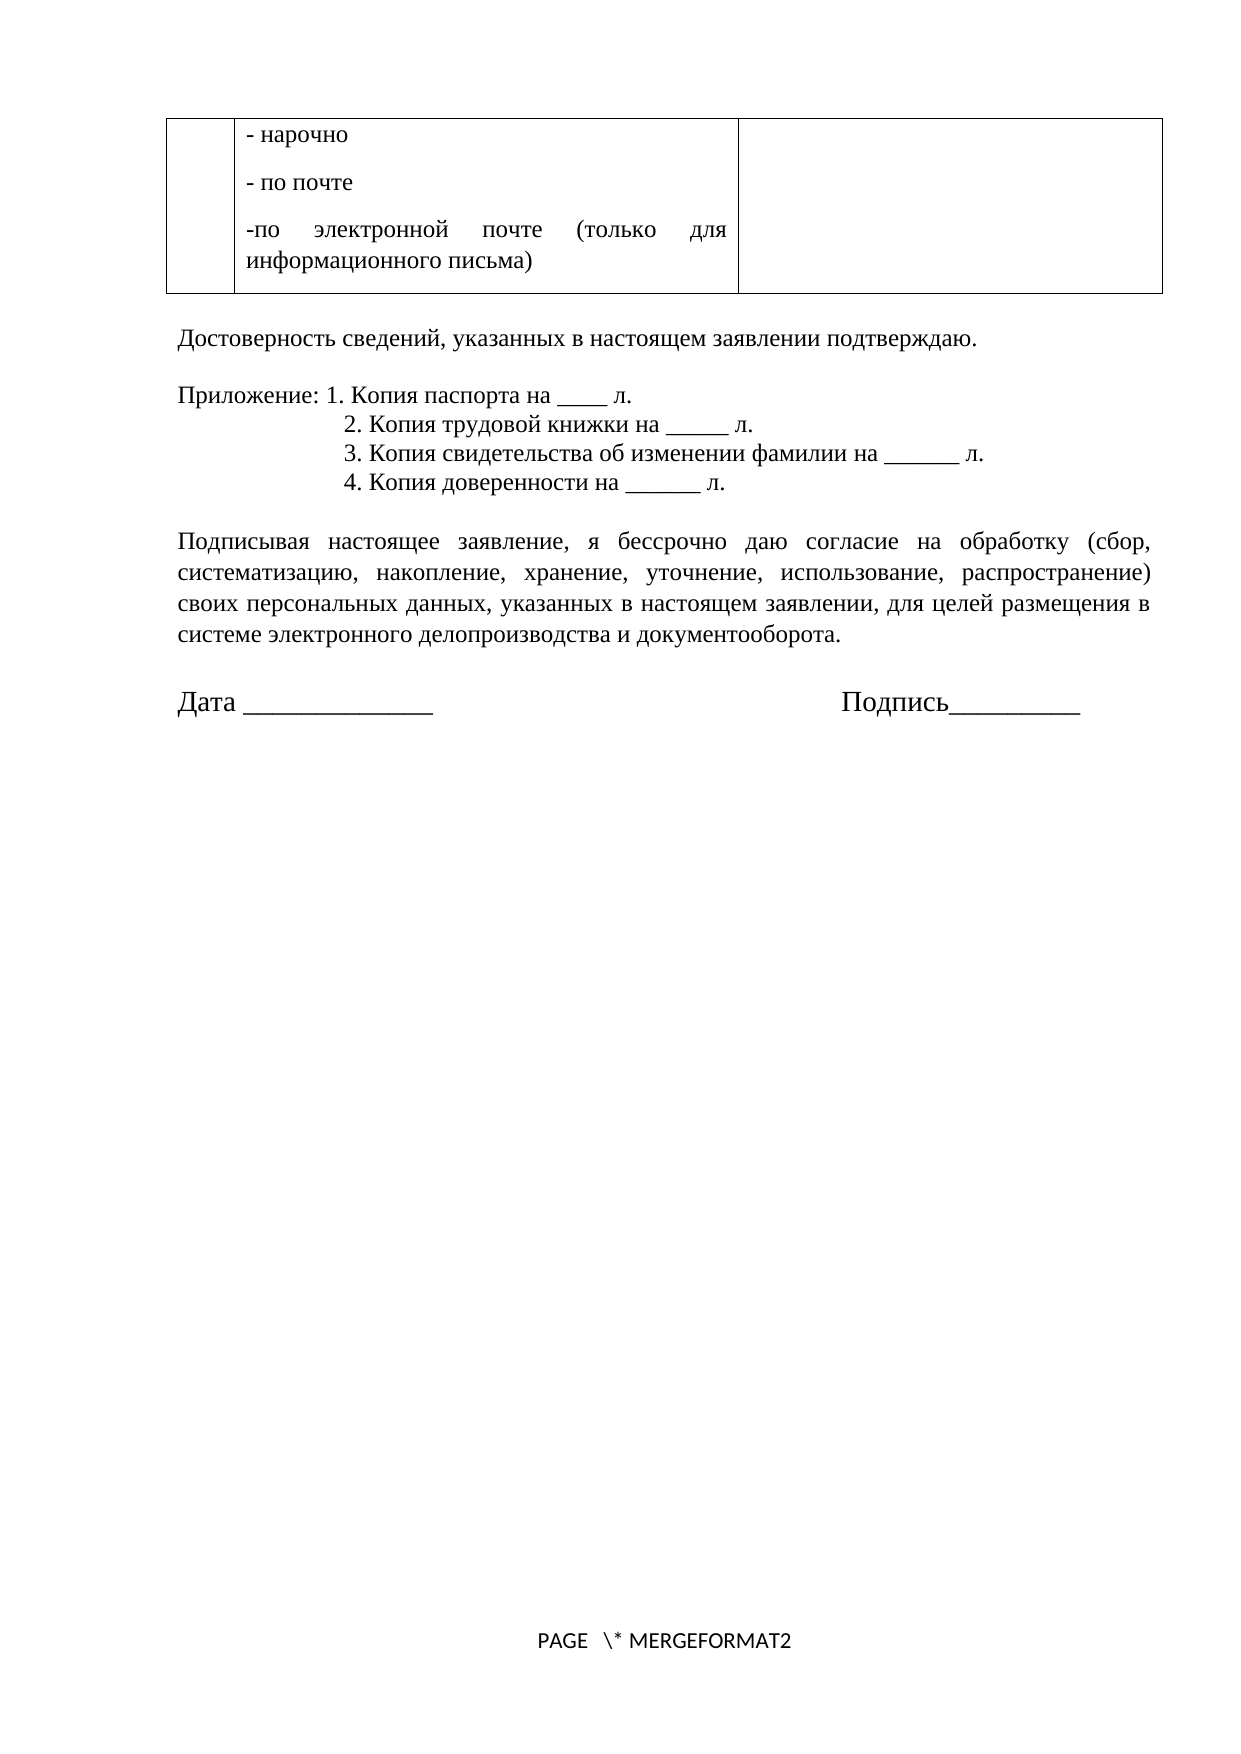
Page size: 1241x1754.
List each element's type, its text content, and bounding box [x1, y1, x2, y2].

text Приложение: 1. Копия паспорта на ____ л. [177, 380, 1152, 409]
text 2. Копия трудовой книжки на _____ л. [177, 409, 1152, 438]
table_cell [739, 119, 1162, 293]
text Дата _____________ Подпись_________ [177, 684, 1152, 718]
text Подписывая настоящее заявление, я бессрочно даю согласие на обработку (сбор, систематизацию, накопление, хранение, уточнение, использование, распространение) своих персональных данных, указанных в настоящем заявлении, для целей размещения в системе электронного делопроизводства и документооборота. [177, 526, 1152, 648]
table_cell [235, 119, 738, 293]
table_cell 13 [167, 119, 234, 293]
text 4. Копия доверенности на ______ л. [177, 467, 1152, 495]
text 3. Копия свидетельства об изменении фамилии на ______ л. [177, 438, 1152, 467]
text Достоверность сведений, указанных в настоящем заявлении подтверждаю. [177, 323, 1152, 352]
